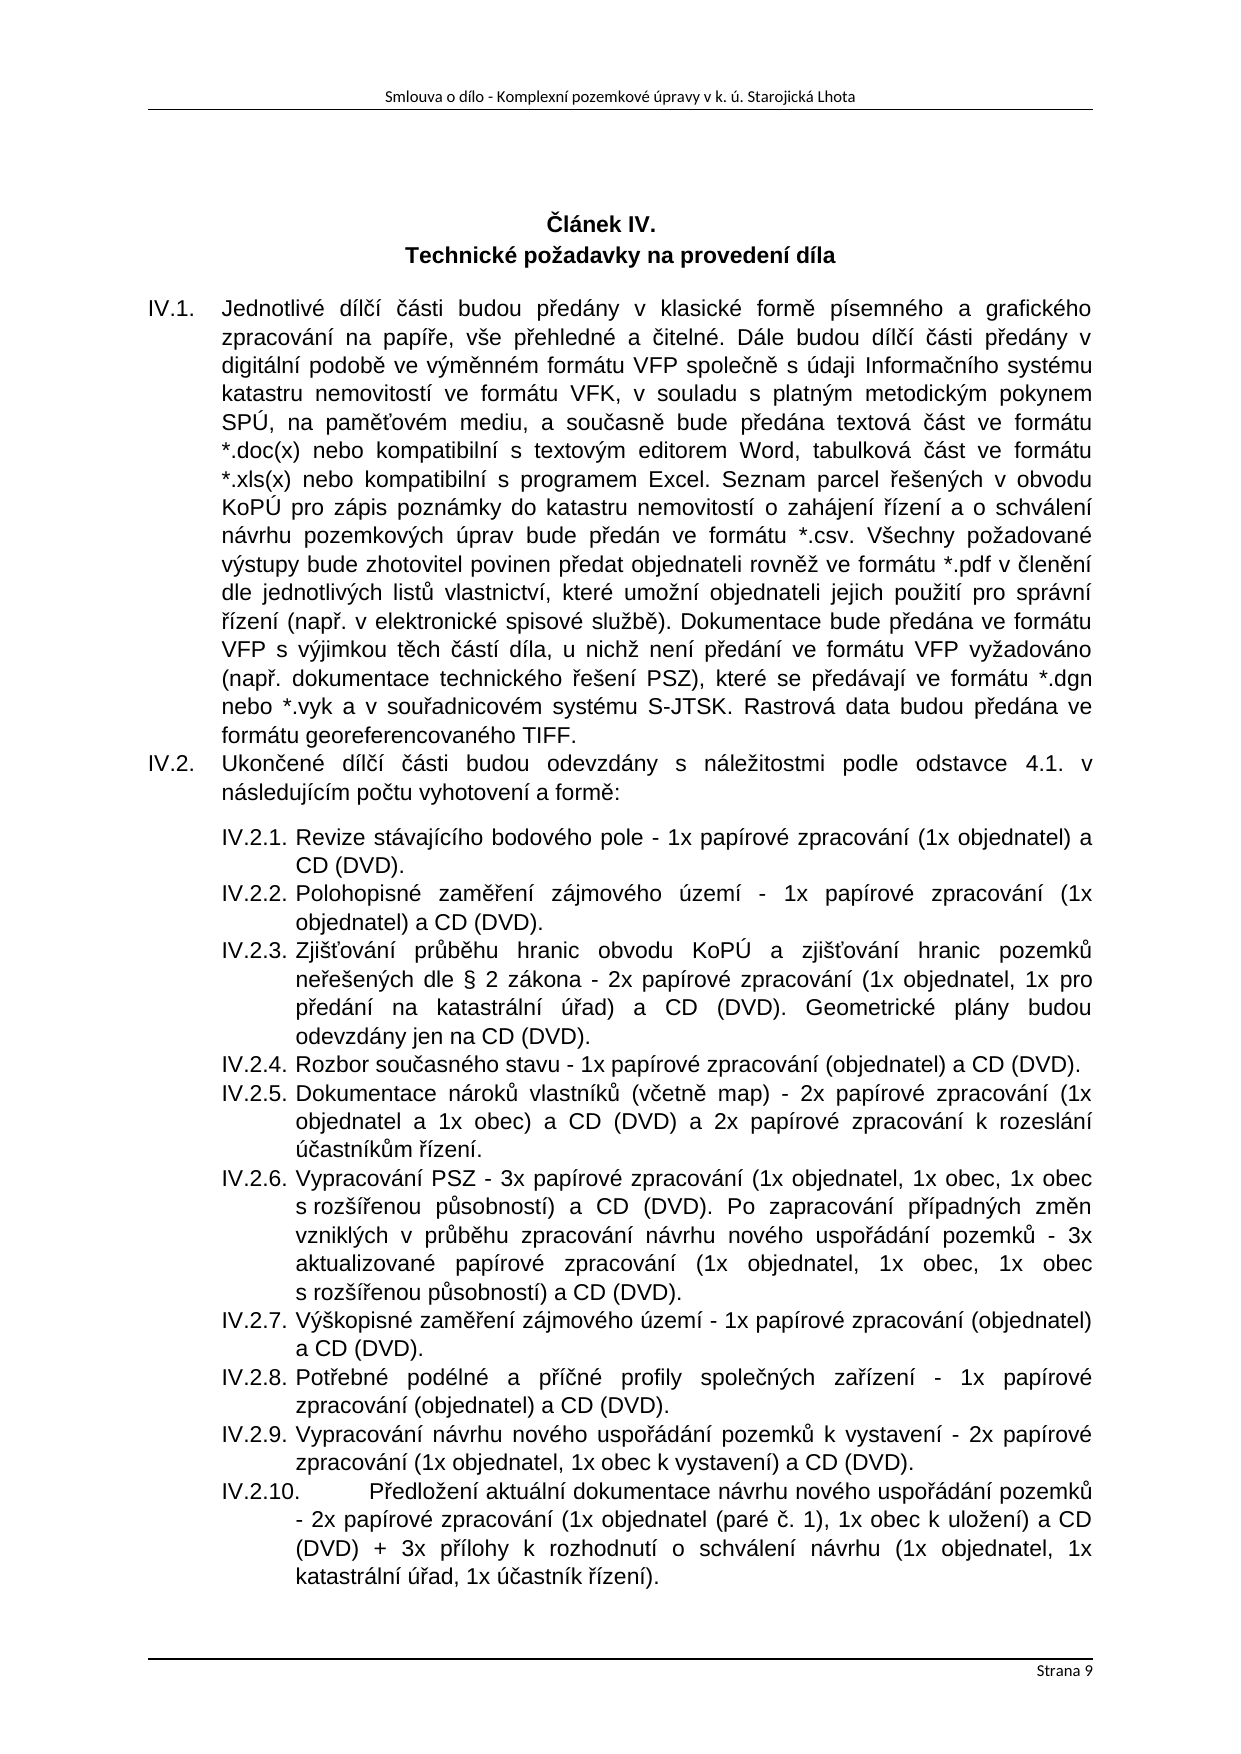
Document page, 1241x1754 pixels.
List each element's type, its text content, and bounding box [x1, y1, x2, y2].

text Vypracování PSZ - 3x papírové zpracování (1x objednatel, 1x obec, 1x obec s rozšířenou působností) a CD (DVD). Po zapracování případných změn vzniklých v průběhu zpracování návrhu nového uspořádání pozemků - 3x aktualizované papírové zpracování (1x objednatel, 1x obec, 1x obec s rozšířenou působností) a CD (DVD). [221, 1165, 1093, 1305]
text Dokumentace nároků vlastníků (včetně map) - 2x papírové zpracování (1x objednatel a 1x obec) a CD (DVD) a 2x papírové zpracování k rozeslání účastníkům řízení. [221, 1079, 1093, 1163]
text Polohopisné zaměření zájmového území - 1x papírové zpracování (1x objednatel) a CD (DVD). [221, 880, 1093, 935]
text Vypracování návrhu nového uspořádání pozemků k vystavení - 2x papírové zpracování (1x objednatel, 1x obec k vystavení) a CD (DVD). [221, 1421, 1093, 1476]
text Revize stávajícího bodového pole - 1x papírové zpracování (1x objednatel) a CD (DVD). [221, 823, 1093, 878]
list Jednotlivé dílčí části budou předány v klasické formě písemného a grafického zpracování na papíře, vše přehledné a čitelné. Dále budou dílčí části předány v digitální podobě ve výměnném formátu VFP společně s údaji Informačního systému katastru nemovitostí ve formátu VFK, v souladu s platným metodickým pokynem SPÚ, na paměťovém mediu, a současně bude předána textová část ve formátu *.doc(x) nebo kompatibilní s textovým editorem Word, tabulková část ve formátu *.xls(x) nebo kompatibilní s programem Excel. Seznam parcel řešených v obvodu KoPÚ pro zápis poznámky do katastru nemovitostí o zahájení řízení a o schválení návrhu pozemkových úprav bude předán ve formátu *.csv. Všechny požadované výstupy bude zhotovitel povinen předat objednateli rovněž ve formátu *.pdf v členění dle jednotlivých listů vlastnictví, které umožní objednateli jejich použití pro správní řízení (např. v elektronické spisové službě). Dokumentace bude předána ve formátu VFP s výjimkou těch částí díla, u nichž není předání ve formátu VFP vyžadováno (např. dokumentace technického řešení PSZ), které se předávají ve formátu *.dgn nebo *.vyk a v souřadnicovém systému S-JTSK. Rastrová data budou předána ve formátu georeferencovaného TIFF. [148, 295, 1093, 748]
text Předložení aktuální dokumentace návrhu nového uspořádání pozemků - 2x papírové zpracování (1x objednatel (paré č. 1), 1x obec k uložení) a CD (DVD) + 3x přílohy k rozhodnutí o schválení návrhu (1x objednatel, 1x katastrální úřad, 1x účastník řízení). [221, 1478, 1093, 1589]
list Ukončené dílčí části budou odevzdány s náležitostmi podle odstavce 4.1. v následujícím počtu vyhotovení a formě: [148, 750, 1093, 805]
text Výškopisné zaměření zájmového území - 1x papírové zpracování (objednatel) a CD (DVD). [221, 1307, 1093, 1362]
subtitle Technické požadavky na provedení díla [148, 201, 1093, 268]
text Rozbor současného stavu - 1x papírové zpracování (objednatel) a CD (DVD). [221, 1051, 1093, 1077]
text Zjišťování průběhu hranic obvodu KoPÚ a zjišťování hranic pozemků neřešených dle § 2 zákona - 2x papírové zpracování (1x objednatel, 1x pro předání na katastrální úřad) a CD (DVD). Geometrické plány budou odevzdány jen na CD (DVD). [221, 937, 1093, 1049]
text Potřebné podélné a příčné profily společných zařízení - 1x papírové zpracování (objednatel) a CD (DVD). [221, 1364, 1093, 1419]
